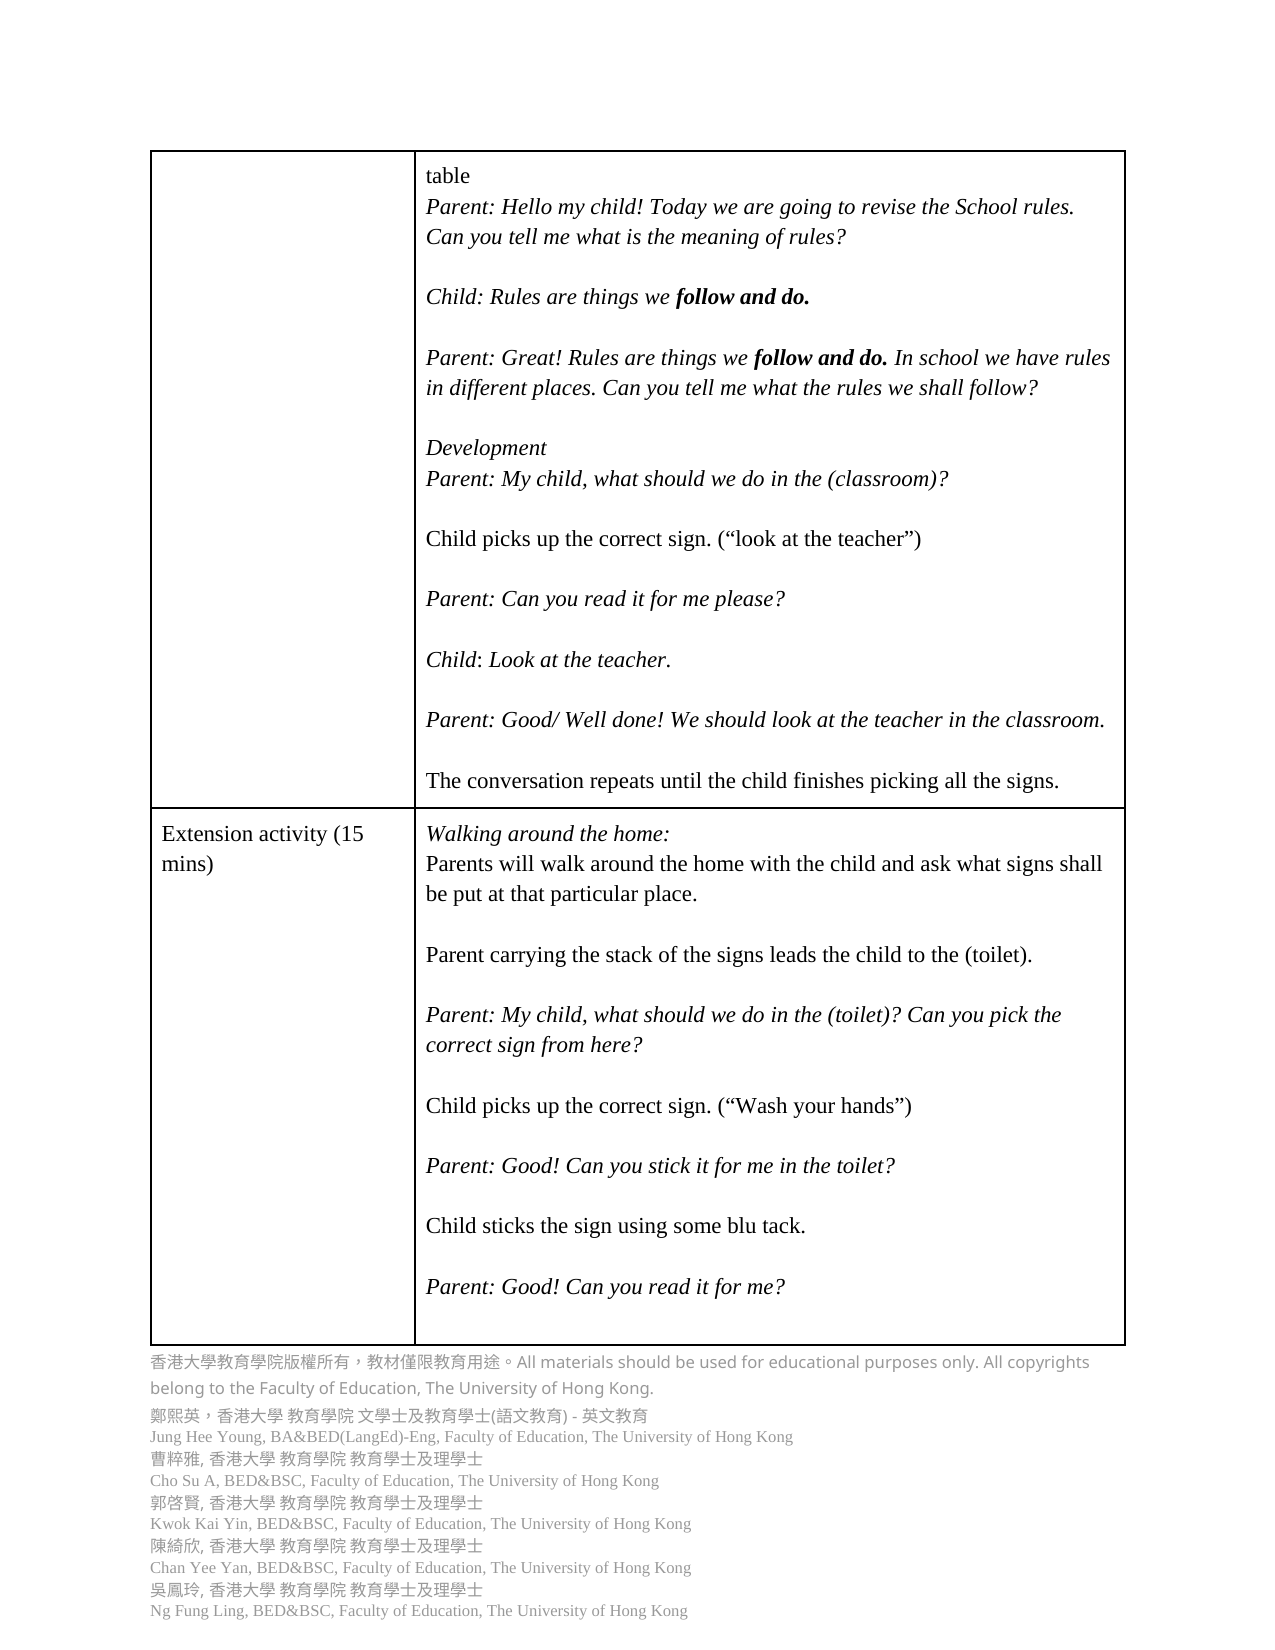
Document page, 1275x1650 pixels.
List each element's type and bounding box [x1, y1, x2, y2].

table_cell [416, 152, 1124, 807]
table_cell [152, 809, 414, 1344]
table_cell [152, 152, 414, 807]
table_cell [416, 809, 1124, 1344]
